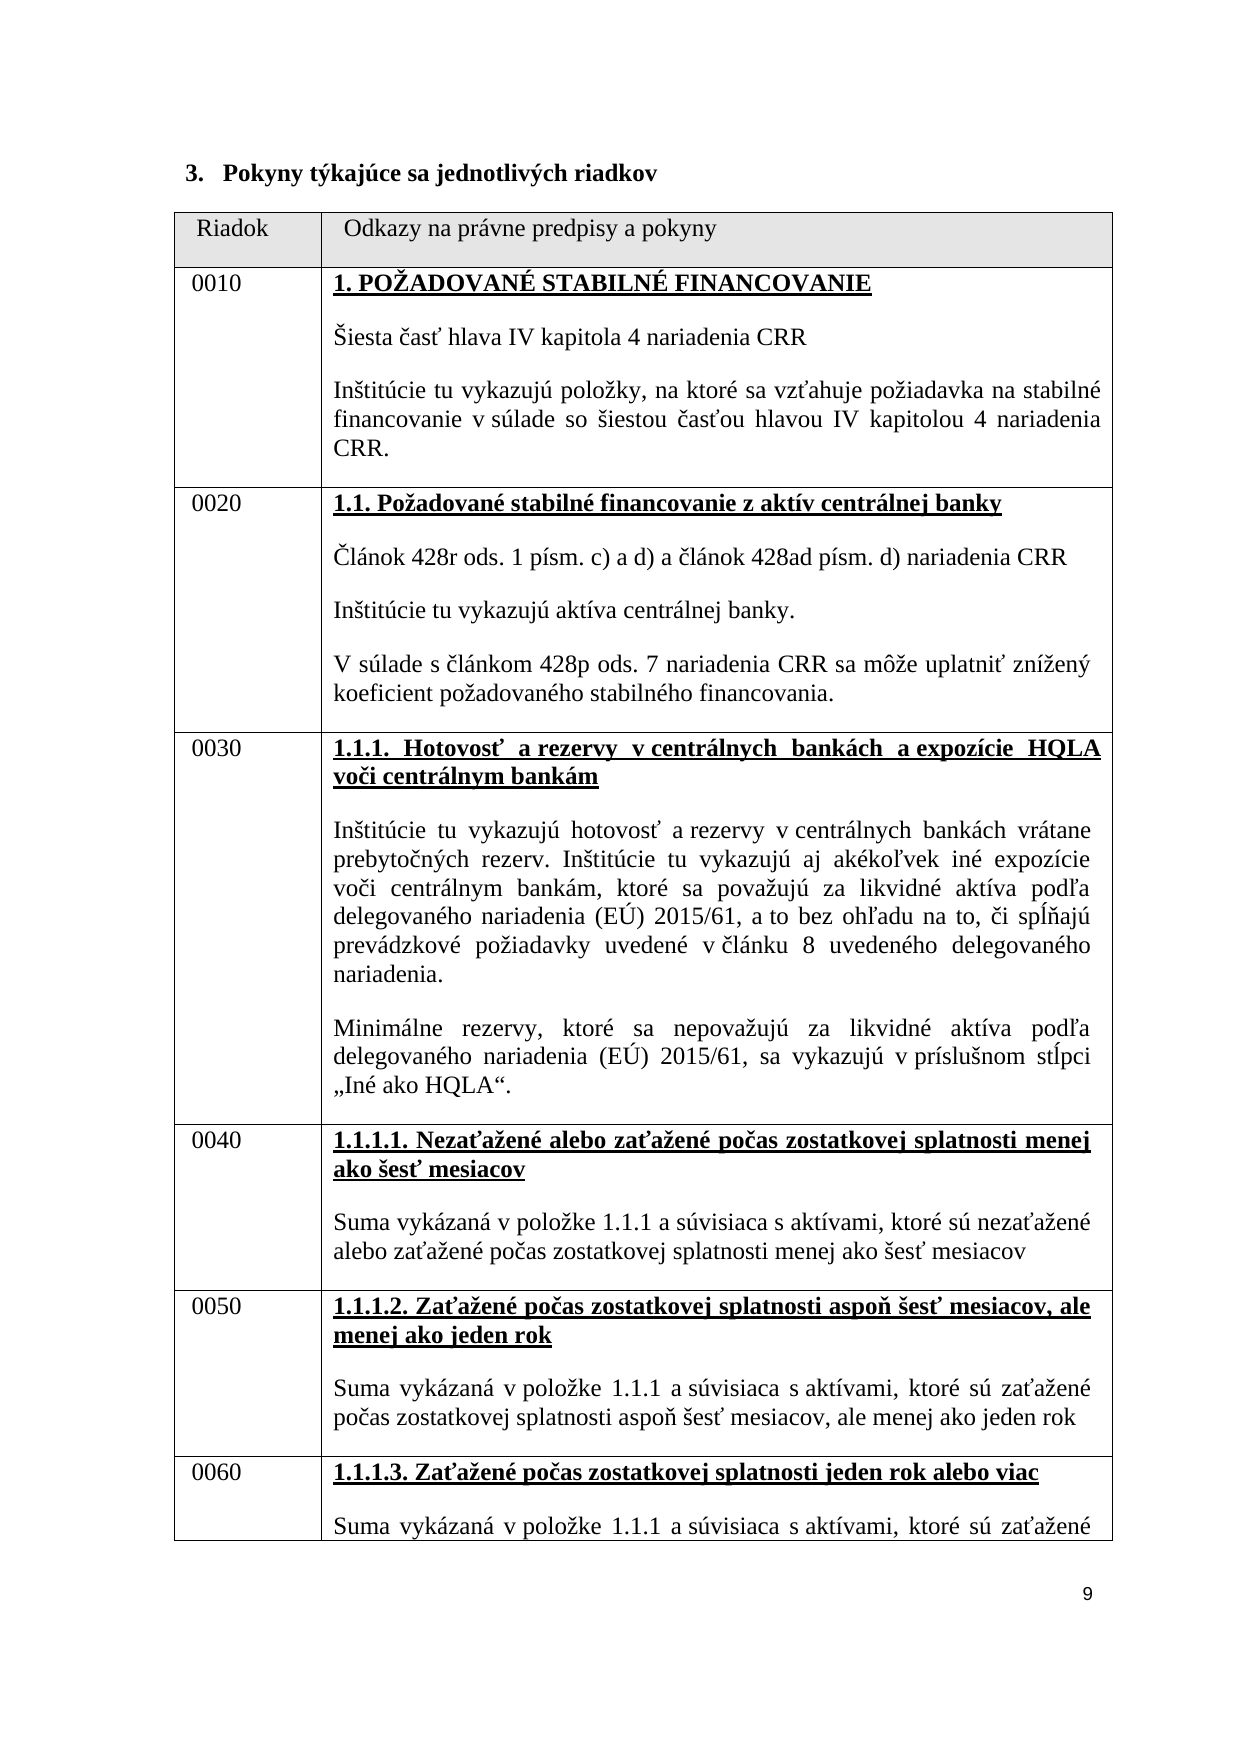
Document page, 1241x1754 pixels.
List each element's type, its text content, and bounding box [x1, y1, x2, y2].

table_cell 0050 [175, 1291, 321, 1456]
table_cell 1.1.1. Hotovosť a rezervy v centrálnych bankách a expozície HQLA voči centrálnym bankám Inštitúcie tu vykazujú hotovosť a rezervy v centrálnych bankách vrátane prebytočných rezerv. Inštitúcie tu vykazujú aj akékoľvek iné expozície voči centrálnym bankám, ktoré sa považujú za likvidné aktíva podľa delegovaného nariadenia (EÚ) 2015/61, a to bez ohľadu na to, či spĺňajú prevádzkové požiadavky uvedené v článku 8 uvedeného delegovaného nariadenia. Minimálne rezervy, ktoré sa nepovažujú za likvidné aktíva podľa delegovaného nariadenia (EÚ) 2015/61, sa vykazujú v príslušnom stĺpci „Iné ako HQLA“. [322, 733, 1112, 1124]
table_cell 0020 [175, 488, 321, 732]
list Pokyny týkajúce sa jednotlivých riadkov [185, 158, 1092, 187]
table_header Odkazy na právne predpisy a pokyny [322, 213, 1112, 267]
table_cell 0060 [175, 1457, 321, 1539]
table_cell 0030 [175, 733, 321, 1124]
table_cell 1. POŽADOVANÉ STABILNÉ FINANCOVANIE Šiesta časť hlava IV kapitola 4 nariadenia CRR Inštitúcie tu vykazujú položky, na ktoré sa vzťahuje požiadavka na stabilné financovanie v súlade so šiestou časťou hlavou IV kapitolou 4 nariadenia CRR. [322, 268, 1112, 487]
table_cell 1.1. Požadované stabilné financovanie z aktív centrálnej banky Článok 428r ods. 1 písm. c) a d) a článok 428ad písm. d) nariadenia CRR Inštitúcie tu vykazujú aktíva centrálnej banky. V súlade s článkom 428p ods. 7 nariadenia CRR sa môže uplatniť znížený koeficient požadovaného stabilného financovania. [322, 488, 1112, 732]
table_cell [322, 1457, 1112, 1539]
table_header Riadok [175, 213, 321, 267]
table_cell 0010 [175, 268, 321, 487]
table_cell 1.1.1.2. Zaťažené počas zostatkovej splatnosti aspoň šesť mesiacov, ale menej ako jeden rok Suma vykázaná v položke 1.1.1 a súvisiaca s aktívami, ktoré sú zaťažené počas zostatkovej splatnosti aspoň šesť mesiacov, ale menej ako jeden rok [322, 1291, 1112, 1456]
table_cell 1.1.1.1. Nezaťažené alebo zaťažené počas zostatkovej splatnosti menej ako šesť mesiacov Suma vykázaná v položke 1.1.1 a súvisiaca s aktívami, ktoré sú nezaťažené alebo zaťažené počas zostatkovej splatnosti menej ako šesť mesiacov [322, 1125, 1112, 1290]
table_cell 0040 [175, 1125, 321, 1290]
